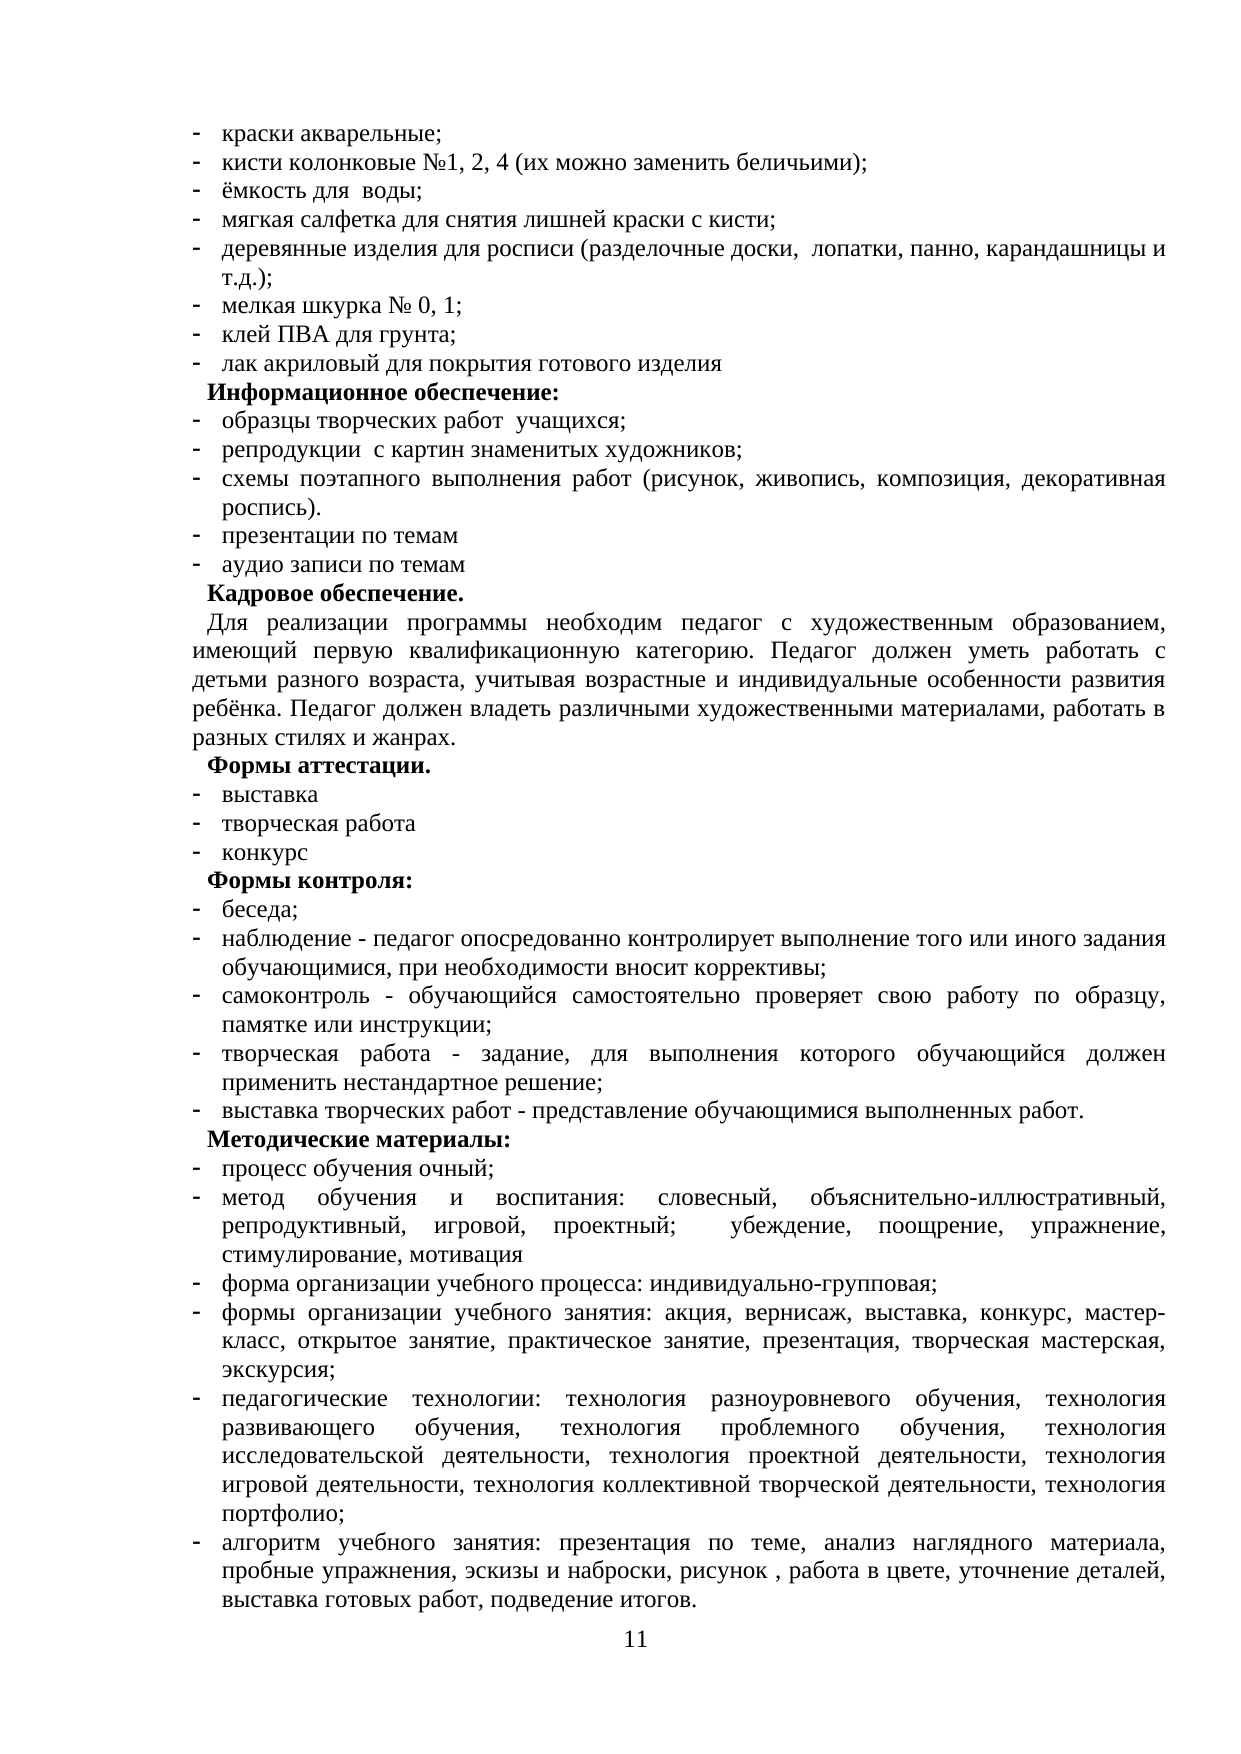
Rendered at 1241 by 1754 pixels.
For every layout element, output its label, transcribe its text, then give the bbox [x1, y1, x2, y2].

text Формы контроля: [207, 866, 1167, 894]
list формы организации учебного занятия: акция, вернисаж, выставка, конкурс, мастер-класс, открытое занятие, практическое занятие, презентация, творческая мастерская, экскурсия; [192, 1297, 1167, 1383]
list самоконтроль - обучающийся самостоятельно проверяет свою работу по образцу, памятке или инструкции; [192, 981, 1167, 1038]
list схемы поэтапного выполнения работ (рисунок, живопись, композиция, декоративная роспись). [192, 463, 1167, 521]
text Методические материалы: [207, 1124, 1167, 1153]
list конкурс [192, 837, 1167, 866]
list наблюдение - педагог опосредованно контролирует выполнение того или иного задания обучающимися, при необходимости вносит коррективы; [192, 923, 1167, 981]
list кисти колонковые №1, 2, 4 (их можно заменить беличьими); [192, 147, 1167, 176]
text Формы аттестации. [207, 751, 1167, 779]
text Информационное обеспечение: [207, 377, 1167, 406]
list образцы творческих работ учащихся; [192, 406, 1167, 434]
list процесс обучения очный; [192, 1153, 1167, 1182]
list ёмкость для воды; [192, 176, 1167, 204]
list мягкая салфетка для снятия лишней краски с кисти; [192, 204, 1167, 233]
list мелкая шкурка № 0, 1; [192, 291, 1167, 319]
list деревянные изделия для росписи (разделочные доски, лопатки, панно, карандашницы и т.д.); [192, 233, 1167, 291]
list краски акварельные; [192, 118, 1167, 147]
text Кадровое обеспечение. [207, 578, 1167, 607]
list творческая работа [192, 808, 1167, 837]
list репродукции с картин знаменитых художников; [192, 434, 1167, 463]
list беседа; [192, 894, 1167, 923]
list педагогические технологии: технология разноуровневого обучения, технология развивающего обучения, технология проблемного обучения, технология исследовательской деятельности, технология проектной деятельности, технология игровой деятельности, технология коллективной творческой деятельности, технология портфолио; [192, 1383, 1167, 1527]
list выставка [192, 779, 1167, 808]
list метод обучения и воспитания: словесный, объяснительно-иллюстративный, репродуктивный, игровой, проектный; убеждение, поощрение, упражнение, стимулирование, мотивация [192, 1182, 1167, 1268]
list выставка творческих работ - представление обучающимися выполненных работ. [192, 1096, 1167, 1124]
text Для реализации программы необходим педагог с художественным образованием, имеющий первую квалификационную категорию. Педагог должен уметь работать с детьми разного возраста, учитывая возрастные и индивидуальные особенности развития ребёнка. Педагог должен владеть различными художественными материалами, работать в разных стилях и жанрах. [192, 607, 1167, 751]
list аудио записи по темам [192, 549, 1167, 578]
list алгоритм учебного занятия: презентация по теме, анализ наглядного материала, пробные упражнения, эскизы и наброски, рисунок , работа в цвете, уточнение деталей, выставка готовых работ, подведение итогов. [192, 1527, 1167, 1613]
list лак акриловый для покрытия готового изделия [192, 348, 1167, 377]
list клей ПВА для грунта; [192, 319, 1167, 348]
list форма организации учебного процесса: индивидуально-групповая; [192, 1268, 1167, 1297]
list творческая работа - задание, для выполнения которого обучающийся должен применить нестандартное решение; [192, 1038, 1167, 1096]
list презентации по темам [192, 521, 1167, 549]
